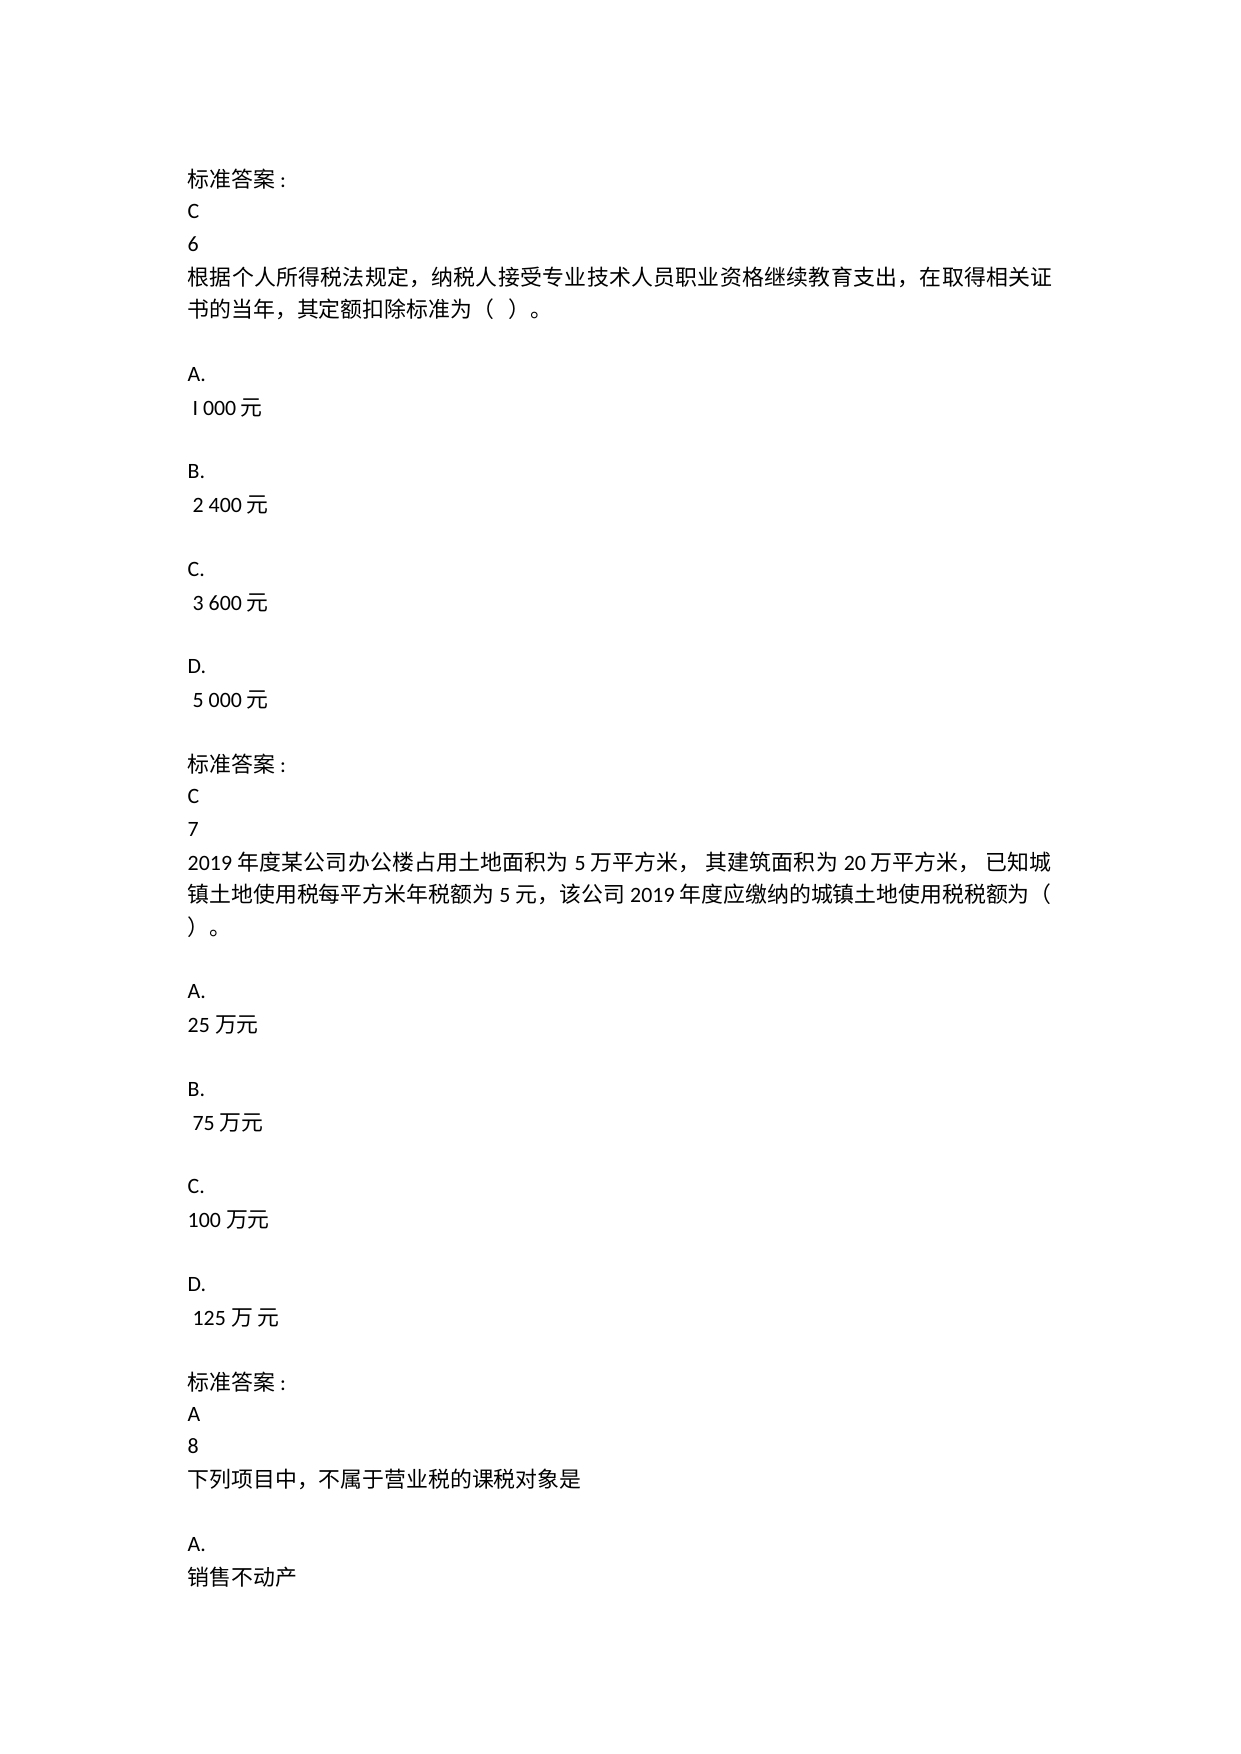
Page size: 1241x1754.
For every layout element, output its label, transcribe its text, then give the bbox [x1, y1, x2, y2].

text C. [187, 1169, 1053, 1202]
text D. [187, 1267, 1053, 1299]
text 标准答案 : [187, 162, 1053, 194]
text D. [187, 649, 1053, 682]
text I 000元 [187, 389, 1053, 422]
text C. [187, 552, 1053, 584]
text 2019 年度某公司办公楼占用土地面积为5万平方米， 其建筑面积为20万平方米， 已知城镇土地使用税每平方米年税额为5 元，该公司 2019 年度应缴纳的城镇土地使用税税额为（ ）。 [187, 844, 1053, 942]
text 100 万元 [187, 1202, 1053, 1234]
text A. [187, 357, 1053, 389]
text 8 [187, 1429, 1053, 1462]
text 125 万 元 [187, 1299, 1053, 1332]
text 销售不动产 [187, 1559, 1053, 1592]
text 2 400元 [187, 487, 1053, 519]
text 根据个人所得税法规定，纳税人接受专业技术人员职业资格继续教育支出，在取得相关证书的当年，其定额扣除标准为（ ）。 [187, 259, 1053, 324]
text B. [187, 1072, 1053, 1104]
text C [187, 779, 1053, 812]
text 标准答案 : [187, 1364, 1053, 1397]
text B. [187, 454, 1053, 487]
text A [187, 1397, 1053, 1429]
text 7 [187, 812, 1053, 844]
text 5 000元 [187, 682, 1053, 714]
text 25 万元 [187, 1007, 1053, 1039]
text A. [187, 1527, 1053, 1559]
text 下列项目中，不属于营业税的课税对象是 [187, 1462, 1053, 1494]
text C [187, 194, 1053, 227]
text 6 [187, 227, 1053, 259]
text A. [187, 974, 1053, 1007]
text 标准答案 : [187, 747, 1053, 779]
text 75 万元 [187, 1104, 1053, 1137]
text 3 600元 [187, 584, 1053, 617]
